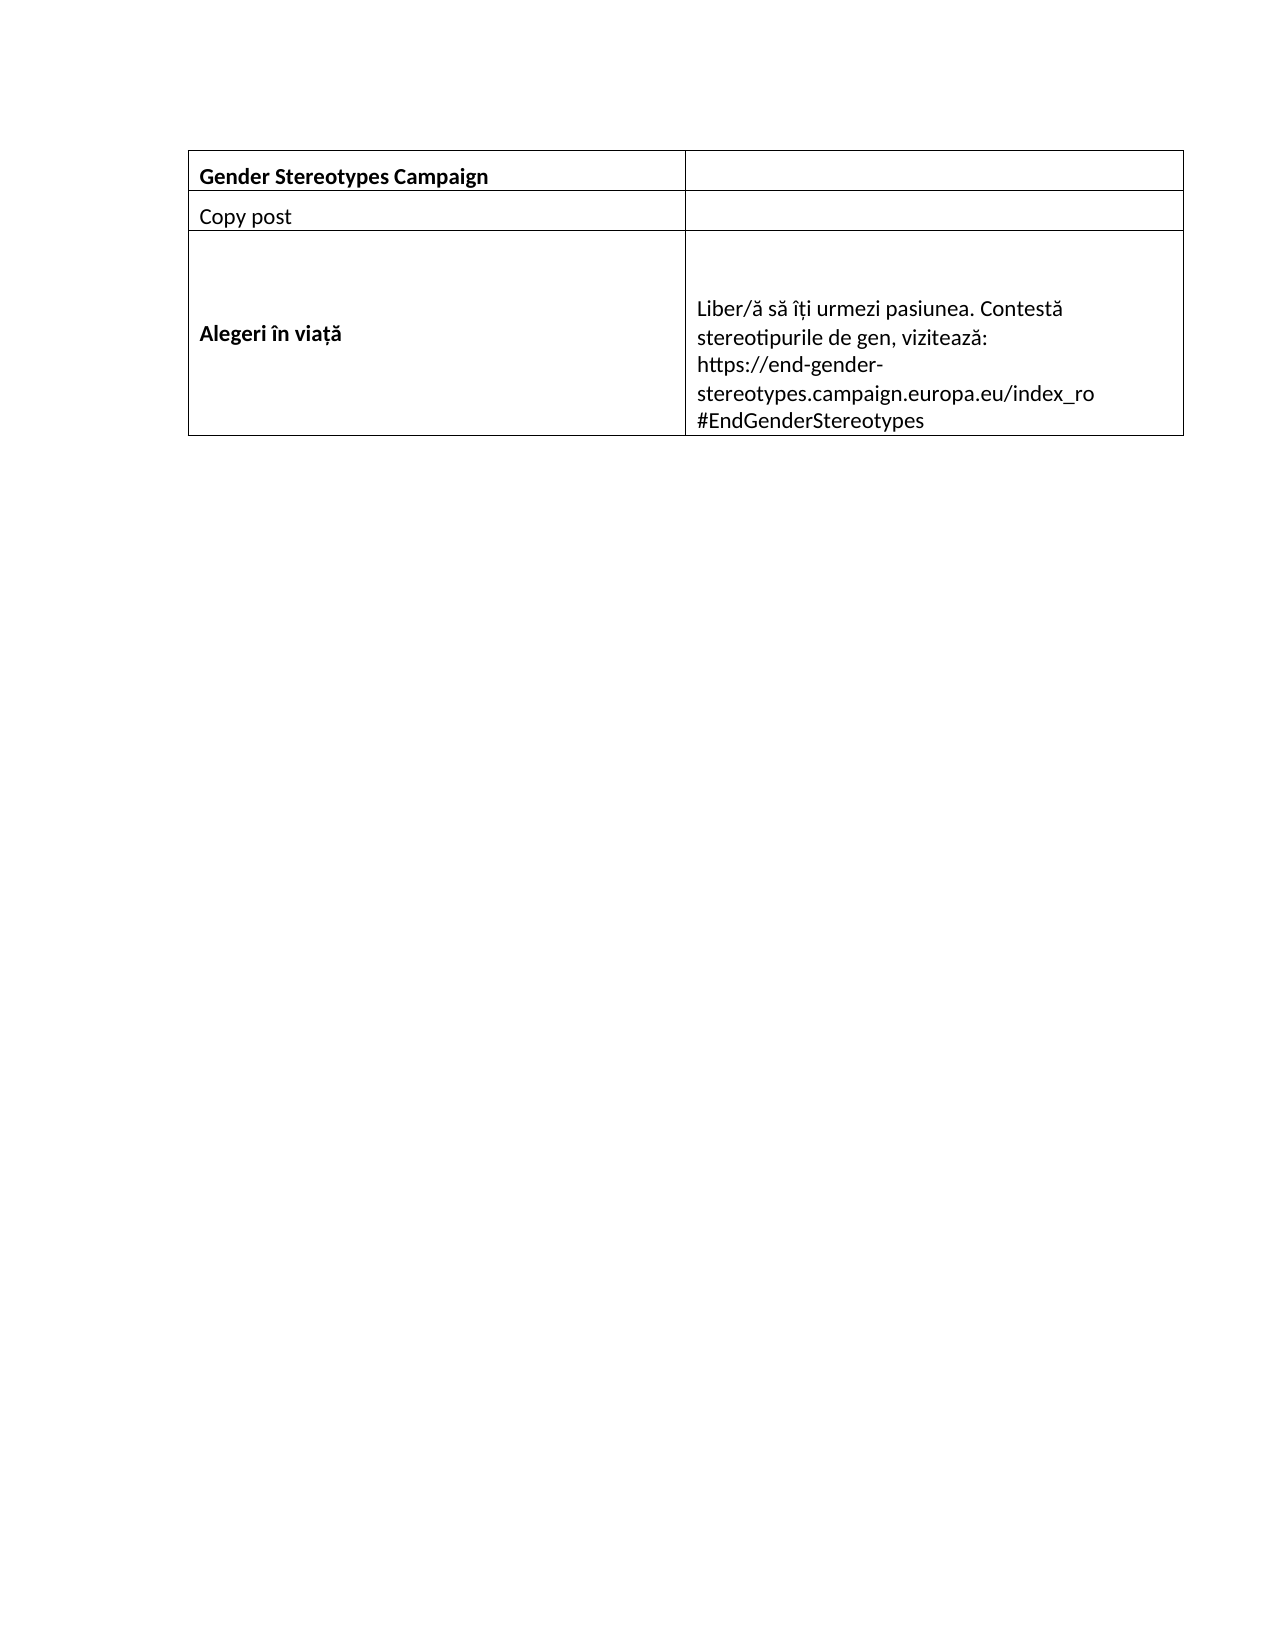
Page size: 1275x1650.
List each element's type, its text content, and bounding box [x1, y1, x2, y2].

table_cell Copy post [189, 191, 685, 230]
table_cell Liber/ă să îți urmezi pasiunea. Contestă stereotipurile de gen, vizitează: https://end-gender-stereotypes.campaign.europa.eu/index_ro #EndGenderStereotypes [686, 231, 1183, 435]
table_cell [686, 191, 1183, 230]
table_cell Alegeri în viață [189, 231, 685, 435]
table_header Gender Stereotypes Campaign [189, 151, 685, 190]
table_header [686, 151, 1183, 190]
